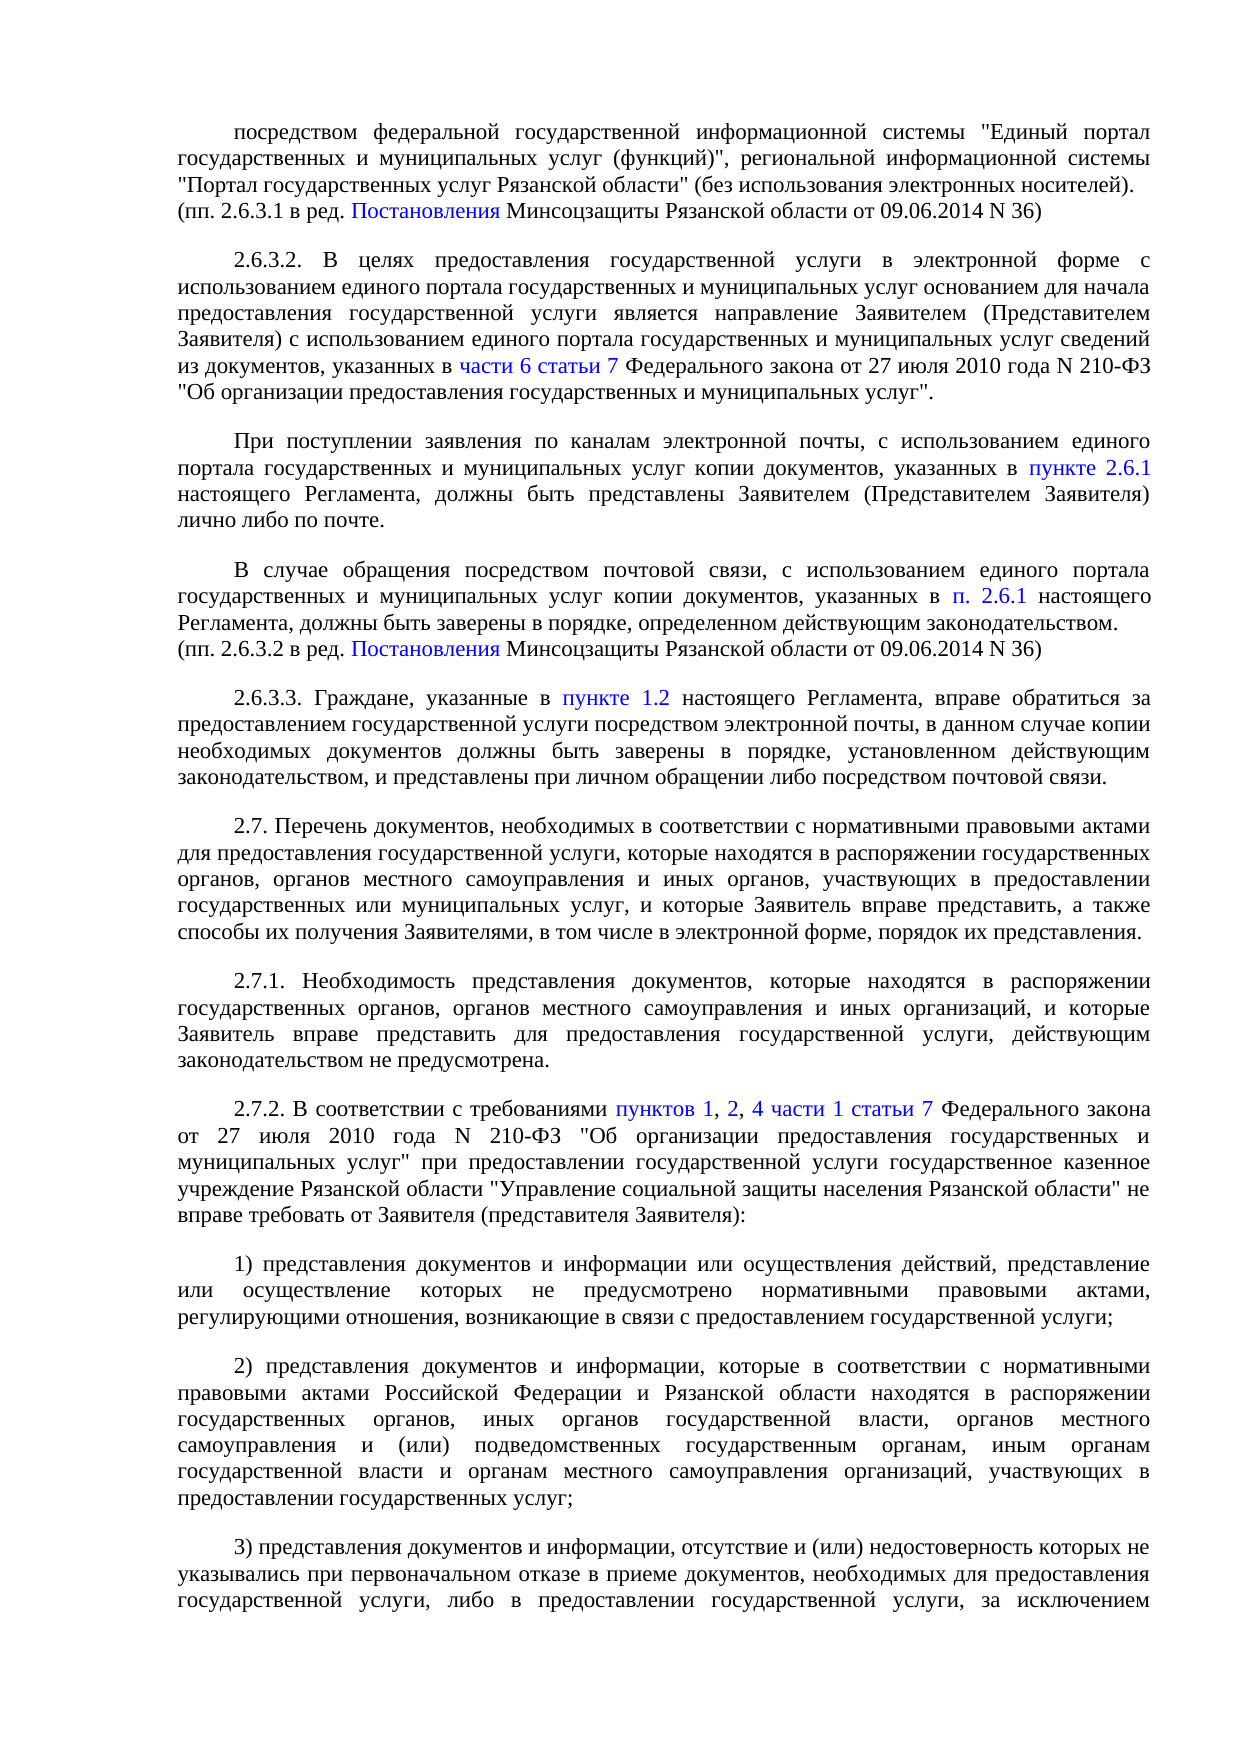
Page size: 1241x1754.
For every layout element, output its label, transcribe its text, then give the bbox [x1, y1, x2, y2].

text 2.6.3.2. В целях предоставления государственной услуги в электронной форме с использованием единого портала государственных и муниципальных услуг основанием для начала предоставления государственной услуги является направление Заявителем (Представителем Заявителя) с использованием единого портала государственных и муниципальных услуг сведений из документов, указанных в части 6 статьи 7 Федерального закона от 27 июля 2010 года N 210-ФЗ "Об организации предоставления государственных и муниципальных услуг". [177, 246, 1152, 404]
text (пп. 2.6.3.1 в ред. Постановления Минсоцзащиты Рязанской области от 09.06.2014 N 36) [177, 197, 1152, 223]
text 2.7.1. Необходимость представления документов, которые находятся в распоряжении государственных органов, органов местного самоуправления и иных организаций, и которые Заявитель вправе представить для предоставления государственной услуги, действующим законодательством не предусмотрена. [177, 967, 1152, 1073]
text 2) представления документов и информации, которые в соответствии с нормативными правовыми актами Российской Федерации и Рязанской области находятся в распоряжении государственных органов, иных органов государственной власти, органов местного самоуправления и (или) подведомственных государственным органам, иным органам государственной власти и органам местного самоуправления организаций, участвующих в предоставлении государственных услуг; [177, 1352, 1152, 1510]
text 1) представления документов и информации или осуществления действий, представление или осуществление которых не предусмотрено нормативными правовыми актами, регулирующими отношения, возникающие в связи с предоставлением государственной услуги; [177, 1250, 1152, 1329]
text посредством федеральной государственной информационной системы "Единый портал государственных и муниципальных услуг (функций)", региональной информационной системы "Портал государственных услуг Рязанской области" (без использования электронных носителей). [177, 118, 1152, 197]
text В случае обращения посредством почтовой связи, с использованием единого портала государственных и муниципальных услуг копии документов, указанных в п. 2.6.1 настоящего Регламента, должны быть заверены в порядке, определенном действующим законодательством. [177, 556, 1152, 635]
text 2.6.3.3. Граждане, указанные в пункте 1.2 настоящего Регламента, вправе обратиться за предоставлением государственной услуги посредством электронной почты, в данном случае копии необходимых документов должны быть заверены в порядке, установленном действующим законодательством, и представлены при личном обращении либо посредством почтовой связи. [177, 684, 1152, 789]
text (пп. 2.6.3.2 в ред. Постановления Минсоцзащиты Рязанской области от 09.06.2014 N 36) [177, 635, 1152, 661]
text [177, 1533, 1152, 1612]
text 2.7.2. В соответствии с требованиями пунктов 1, 2, 4 части 1 статьи 7 Федерального закона от 27 июля 2010 года N 210-ФЗ "Об организации предоставления государственных и муниципальных услуг" при предоставлении государственной услуги государственное казенное учреждение Рязанской области "Управление социальной защиты населения Рязанской области" не вправе требовать от Заявителя (представителя Заявителя): [177, 1096, 1152, 1227]
text 2.7. Перечень документов, необходимых в соответствии с нормативными правовыми актами для предоставления государственной услуги, которые находятся в распоряжении государственных органов, органов местного самоуправления и иных органов, участвующих в предоставлении государственных или муниципальных услуг, и которые Заявитель вправе представить, а также способы их получения Заявителями, в том числе в электронной форме, порядок их представления. [177, 812, 1152, 944]
text При поступлении заявления по каналам электронной почты, с использованием единого портала государственных и муниципальных услуг копии документов, указанных в пункте 2.6.1 настоящего Регламента, должны быть представлены Заявителем (Представителем Заявителя) лично либо по почте. [177, 427, 1152, 533]
